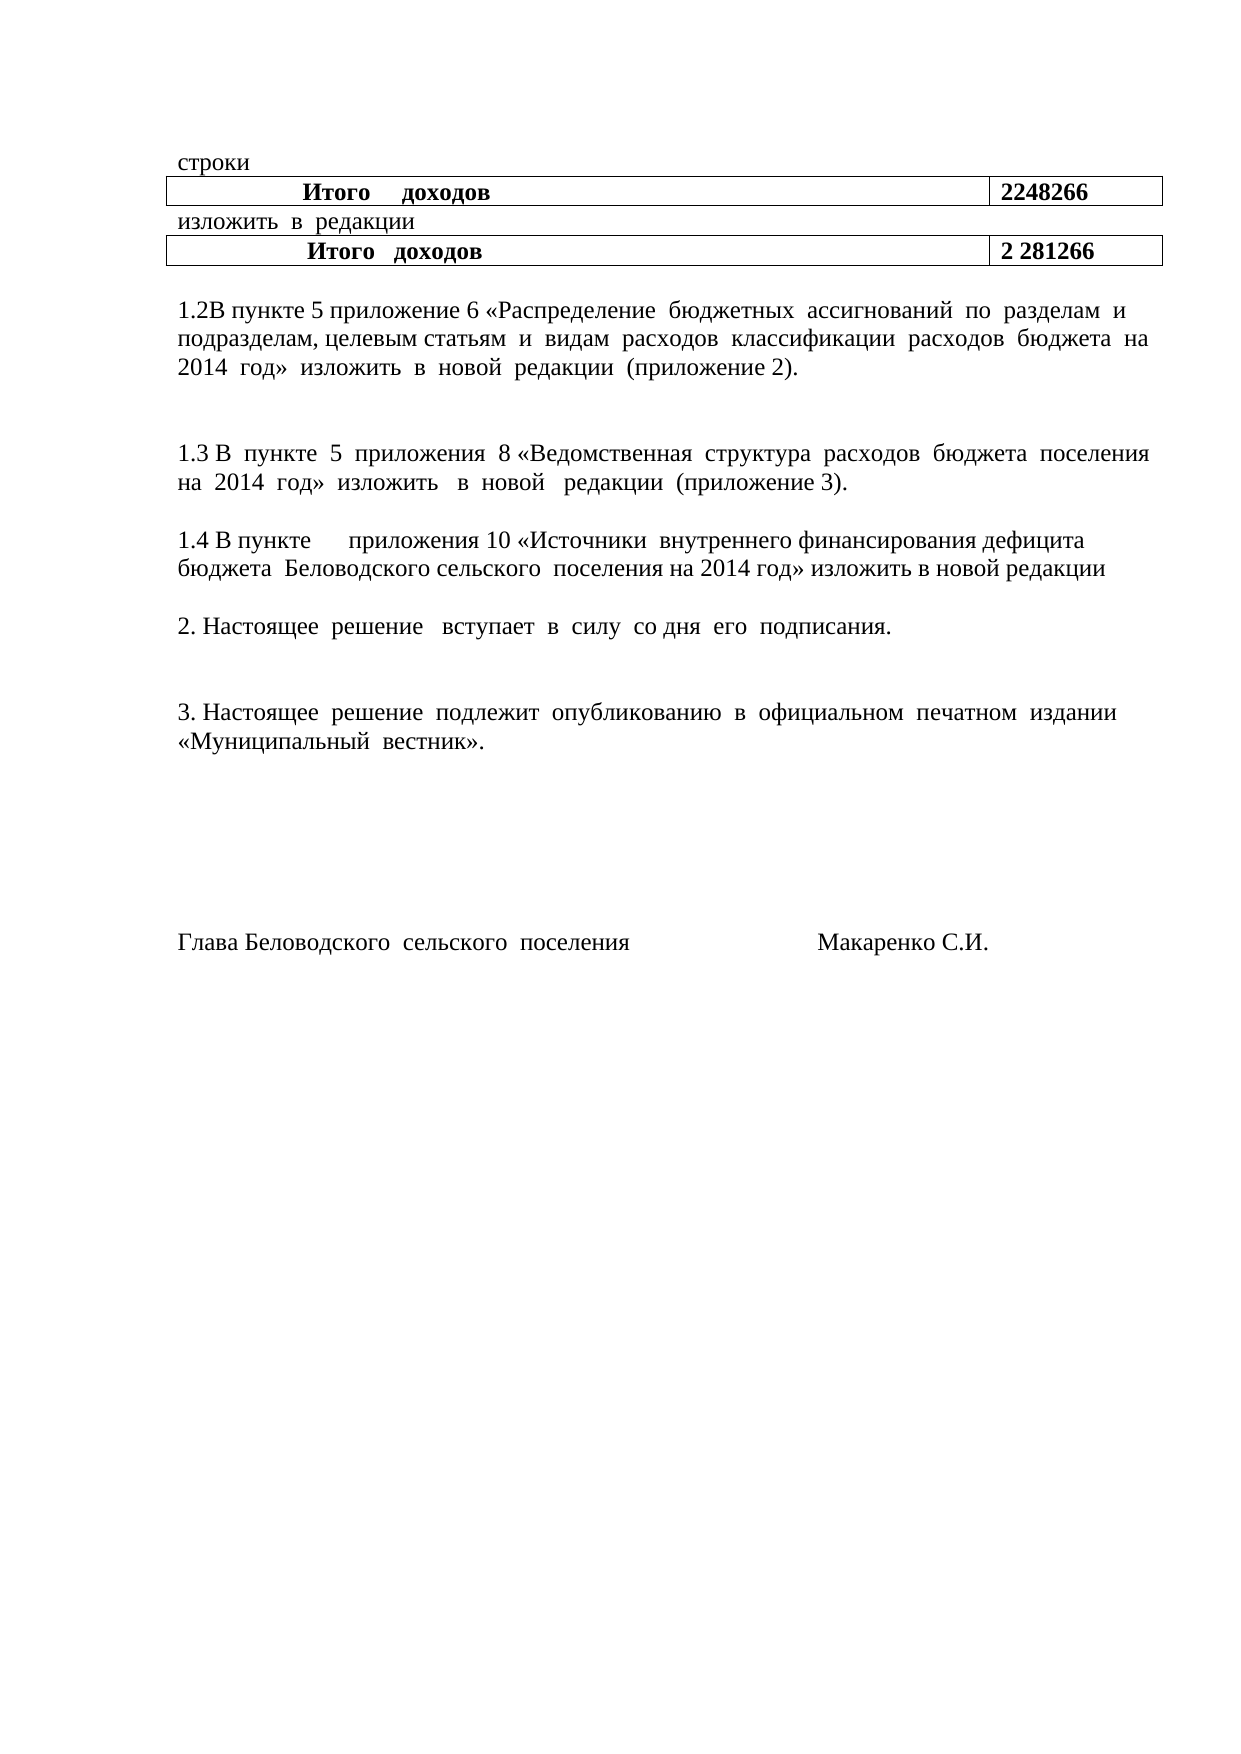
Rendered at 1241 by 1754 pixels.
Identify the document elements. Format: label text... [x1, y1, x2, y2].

text 1.2В пункте 5 приложение 6 «Распределение бюджетных ассигнований по разделам и подразделам, целевым статьям и видам расходов классификации расходов бюджета на 2014 год» изложить в новой редакции (приложение 2). [177, 295, 1152, 381]
text 2. Настоящее решение вступает в силу со дня его подписания. [177, 611, 1152, 640]
text 1.3 В пункте 5 приложения 8 «Ведомственная структура расходов бюджета поселения на 2014 год» изложить в новой редакции (приложение 3). [177, 438, 1152, 496]
text Глава Беловодского сельского поселения Макаренко С.И. [177, 927, 1152, 956]
table_header 2 281266 [990, 236, 1162, 265]
text изложить в редакции [177, 206, 1152, 235]
table_header 2248266 [990, 177, 1162, 205]
text 3. Настоящее решение подлежит опубликованию в официальном печатном издании «Муниципальный вестник». [177, 697, 1152, 755]
table_header Итого доходов [167, 177, 989, 205]
text строки [177, 147, 1152, 176]
text 1.4 В пункте приложения 10 «Источники внутреннего финансирования дефицита бюджета Беловодского сельского поселения на 2014 год» изложить в новой редакции [177, 525, 1152, 582]
table_header Итого доходов [167, 236, 989, 265]
